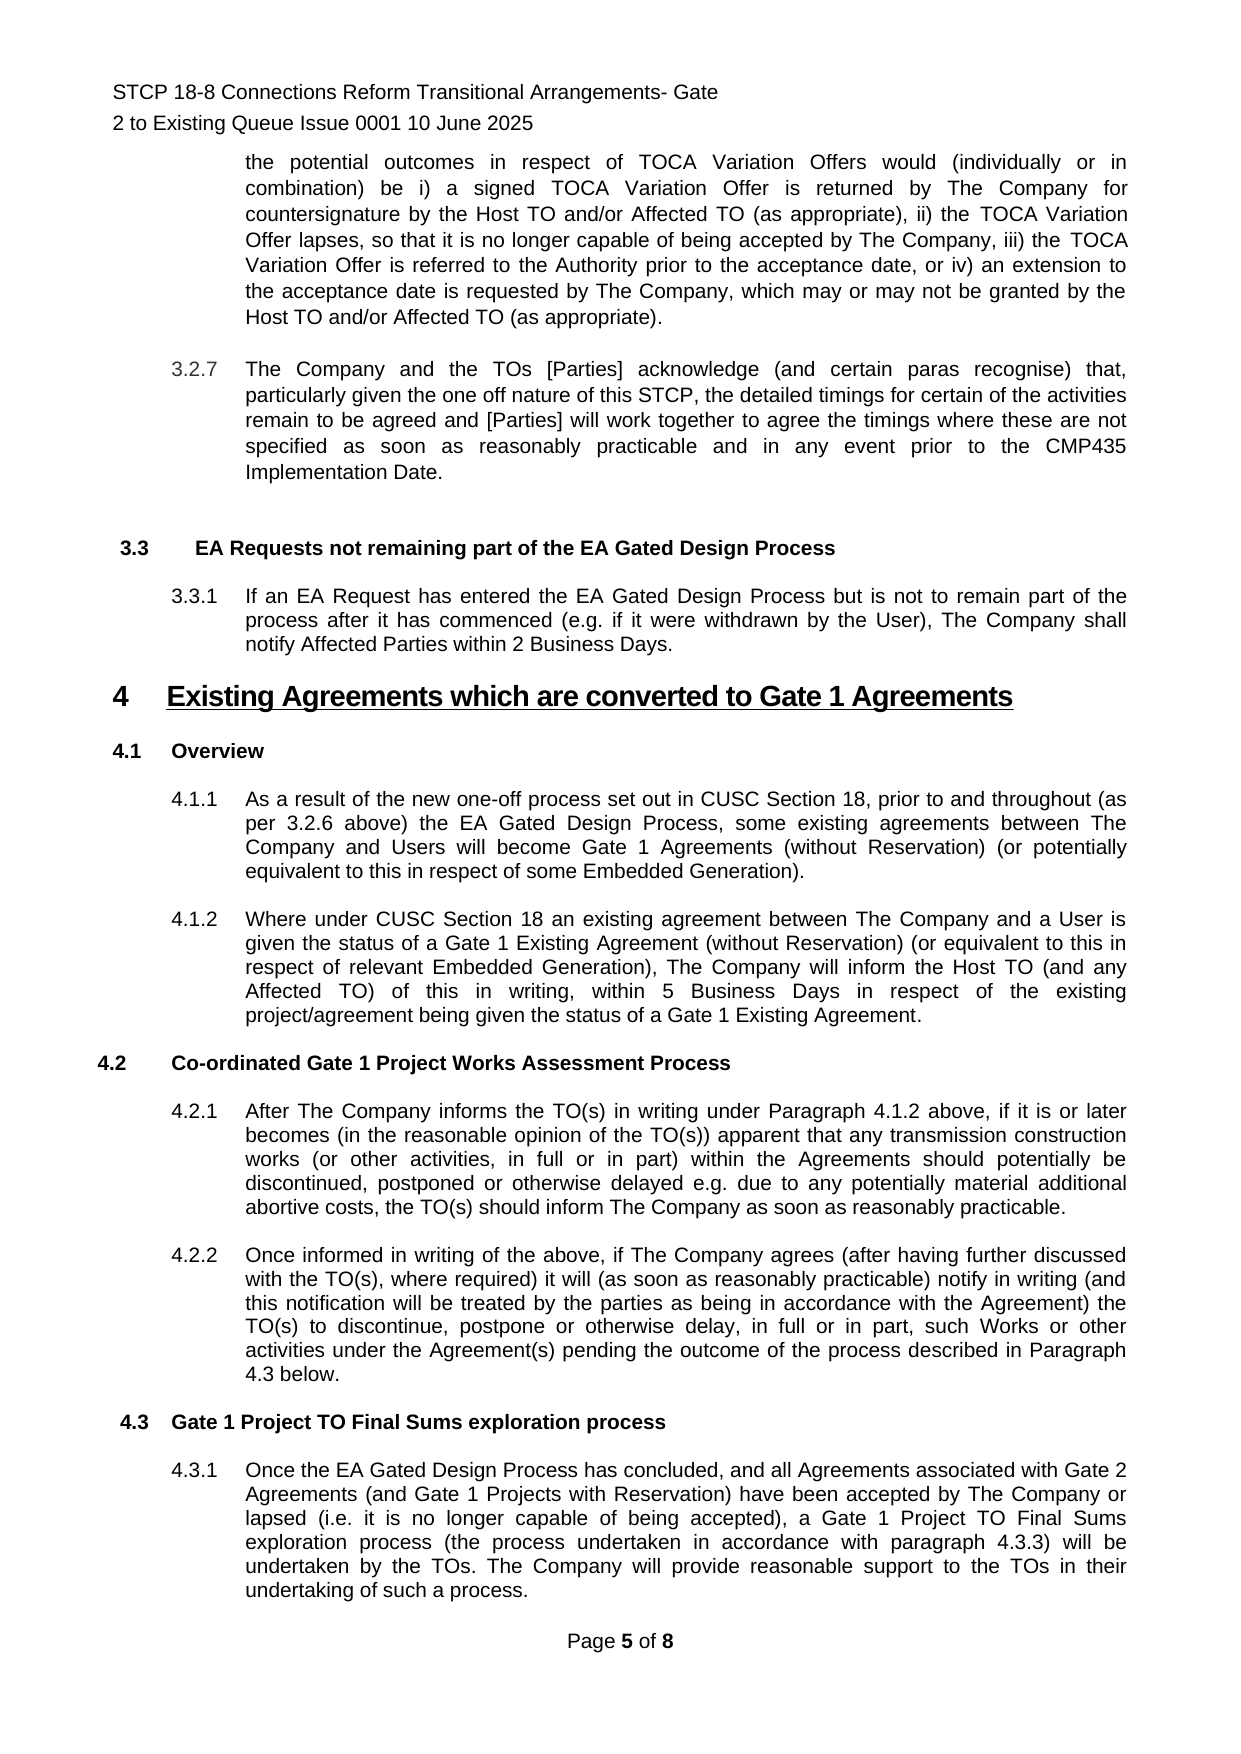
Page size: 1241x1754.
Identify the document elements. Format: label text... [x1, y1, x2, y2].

list The Company and the TOs [Parties] acknowledge (and certain paras recognise) that, particularly given the one off nature of this STCP, the detailed timings for certain of the activities remain to be agreed and [Parties] will work together to agree the timings where these are not specified as soon as reasonably practicable and in any event prior to the CMP435 Implementation Date. [171, 357, 1128, 484]
text 4.1 Overview [112, 739, 1128, 763]
list EA Requests not remaining part of the EA Gated Design Process [120, 536, 1128, 559]
list After The Company informs the TO(s) in writing under Paragraph 4.1.2 above, if it is or later becomes (in the reasonable opinion of the TO(s)) apparent that any transmission construction works (or other activities, in full or in part) within the Agreements should potentially be discontinued, postponed or otherwise delayed e.g. due to any potentially material additional abortive costs, the TO(s) should inform The Company as soon as reasonably practicable. [171, 1099, 1128, 1218]
list Co-ordinated Gate 1 Project Works Assessment Process [97, 1051, 1128, 1075]
list Once informed in writing of the above, if The Company agrees (after having further discussed with the TO(s), where required) it will (as soon as reasonably practicable) notify in writing (and this notification will be treated by the parties as being in accordance with the Agreement) the TO(s) to discontinue, postpone or otherwise delay, in full or in part, such Works or other activities under the Agreement(s) pending the outcome of the process described in Paragraph 4.3 below. [171, 1242, 1128, 1386]
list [171, 150, 1128, 329]
list Existing Agreements which are converted to Gate 1 Agreements [112, 679, 1128, 713]
list Gate 1 Project TO Final Sums exploration process [120, 1410, 1128, 1434]
list Where under CUSC Section 18 an existing agreement between The Company and a User is given the status of a Gate 1 Existing Agreement (without Reservation) (or equivalent to this in respect of relevant Embedded Generation), The Company will inform the Host TO (and any Affected TO) of this in writing, within 5 Business Days in respect of the existing project/agreement being given the status of a Gate 1 Existing Agreement. [171, 907, 1128, 1027]
list If an EA Request has entered the EA Gated Design Process but is not to remain part of the process after it has commenced (e.g. if it were withdrawn by the User), The Company shall notify Affected Parties within 2 Business Days. [171, 583, 1128, 655]
list As a result of the new one-off process set out in CUSC Section 18, prior to and throughout (as per 3.2.6 above) the EA Gated Design Process, some existing agreements between The Company and Users will become Gate 1 Agreements (without Reservation) (or potentially equivalent to this in respect of some Embedded Generation). [171, 787, 1128, 883]
list Once the EA Gated Design Process has concluded, and all Agreements associated with Gate 2 Agreements (and Gate 1 Projects with Reservation) have been accepted by The Company or lapsed (i.e. it is no longer capable of being accepted), a Gate 1 Project TO Final Sums exploration process (the process undertaken in accordance with paragraph 4.3.3) will be undertaken by the TOs. The Company will provide reasonable support to the TOs in their undertaking of such a process. [171, 1458, 1128, 1602]
